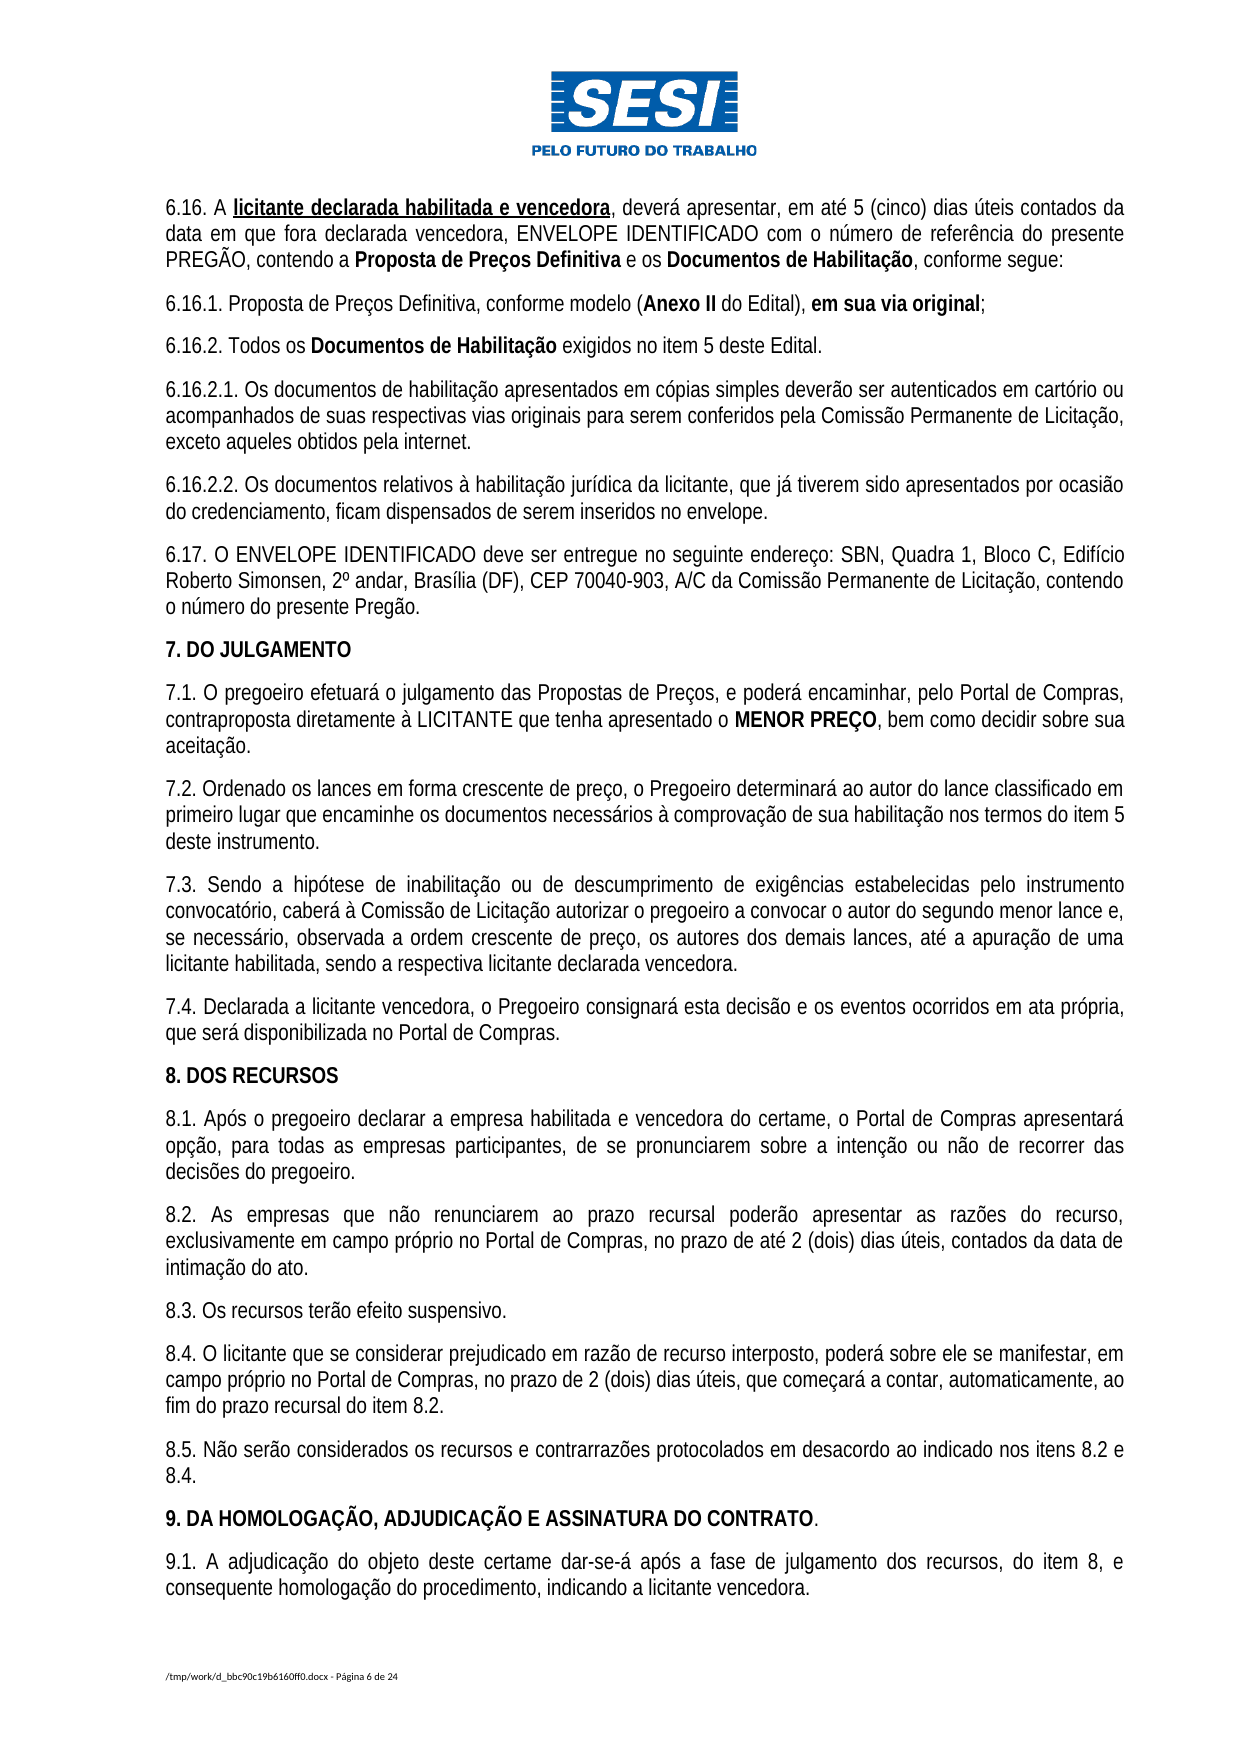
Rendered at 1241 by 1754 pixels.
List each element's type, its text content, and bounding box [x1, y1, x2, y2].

text 6.16.1. Proposta de Preços Definitiva, conforme modelo (Anexo II do Edital), em sua via original; [165, 289, 1125, 316]
text 6.16.2.1. Os documentos de habilitação apresentados em cópias simples deverão ser autenticados em cartório ou acompanhados de suas respectivas vias originais para serem conferidos pela Comissão Permanente de Licitação, exceto aqueles obtidos pela internet. [165, 376, 1125, 454]
text 7.3. Sendo a hipótese de inabilitação ou de descumprimento de exigências estabelecidas pelo instrumento convocatório, caberá à Comissão de Licitação autorizar o pregoeiro a convocar o autor do segundo menor lance e, se necessário, observada a ordem crescente de preço, os autores dos demais lances, até a apuração de uma licitante habilitada, sendo a respectiva licitante declarada vencedora. [165, 871, 1125, 976]
text 6.16.2. Todos os Documentos de Habilitação exigidos no item 5 deste Edital. [165, 332, 1125, 359]
text 8.5. Não serão considerados os recursos e contrarrazões protocolados em desacordo ao indicado nos itens 8.2 e 8.4. [165, 1436, 1125, 1488]
text 7.4. Declarada a licitante vencedora, o Pregoeiro consignará esta decisão e os eventos ocorridos em ata própria, que será disponibilizada no Portal de Compras. [165, 993, 1125, 1046]
text 8.3. Os recursos terão efeito suspensivo. [165, 1297, 1125, 1323]
text 7.2. Ordenado os lances em forma crescente de preço, o Pregoeiro determinará ao autor do lance classificado em primeiro lugar que encaminhe os documentos necessários à comprovação de sua habilitação nos termos do item 5 deste instrumento. [165, 775, 1125, 854]
text 8.4. O licitante que se considerar prejudicado em razão de recurso interposto, poderá sobre ele se manifestar, em campo próprio no Portal de Compras, no prazo de 2 (dois) dias úteis, que começará a contar, automaticamente, ao fim do prazo recursal do item 8.2. [165, 1340, 1125, 1419]
text 6.16.2.2. Os documentos relativos à habilitação jurídica da licitante, que já tiverem sido apresentados por ocasião do credenciamento, ficam dispensados de serem inseridos no envelope. [165, 471, 1125, 524]
text 6.16. A licitante declarada habilitada e vencedora, deverá apresentar, em até 5 (cinco) dias úteis contados da data em que fora declarada vencedora, ENVELOPE IDENTIFICADO com o número de referência do presente PREGÃO, contendo a Proposta de Preços Definitiva e os Documentos de Habilitação, conforme segue: [165, 194, 1125, 273]
text 8.1. Após o pregoeiro declarar a empresa habilitada e vencedora do certame, o Portal de Compras apresentará opção, para todas as empresas participantes, de se pronunciarem sobre a intenção ou não de recorrer das decisões do pregoeiro. [165, 1105, 1125, 1184]
text 9. DA HOMOLOGAÇÃO, ADJUDICAÇÃO E ASSINATURA DO CONTRATO. [165, 1505, 1125, 1531]
text 9.1. A adjudicação do objeto deste certame dar-se-á após a fase de julgamento dos recursos, do item 8, e consequente homologação do procedimento, indicando a licitante vencedora. [165, 1548, 1125, 1601]
text 8.2. As empresas que não renunciarem ao prazo recursal poderão apresentar as razões do recurso, exclusivamente em campo próprio no Portal de Compras, no prazo de até 2 (dois) dias úteis, contados da data de intimação do ato. [165, 1201, 1125, 1280]
text 8. DOS RECURSOS [165, 1062, 1125, 1089]
picture [531, 70, 757, 156]
text 7. DO JULGAMENTO [165, 636, 1125, 663]
text 6.17. O ENVELOPE IDENTIFICADO deve ser entregue no seguinte endereço: SBN, Quadra 1, Bloco C, Edifício Roberto Simonsen, 2º andar, Brasília (DF), CEP 70040-903, A/C da Comissão Permanente de Licitação, contendo o número do presente Pregão. [165, 541, 1125, 620]
text 7.1. O pregoeiro efetuará o julgamento das Propostas de Preços, e poderá encaminhar, pelo Portal de Compras, contraproposta diretamente à LICITANTE que tenha apresentado o MENOR PREÇO, bem como decidir sobre sua aceitação. [165, 679, 1125, 758]
